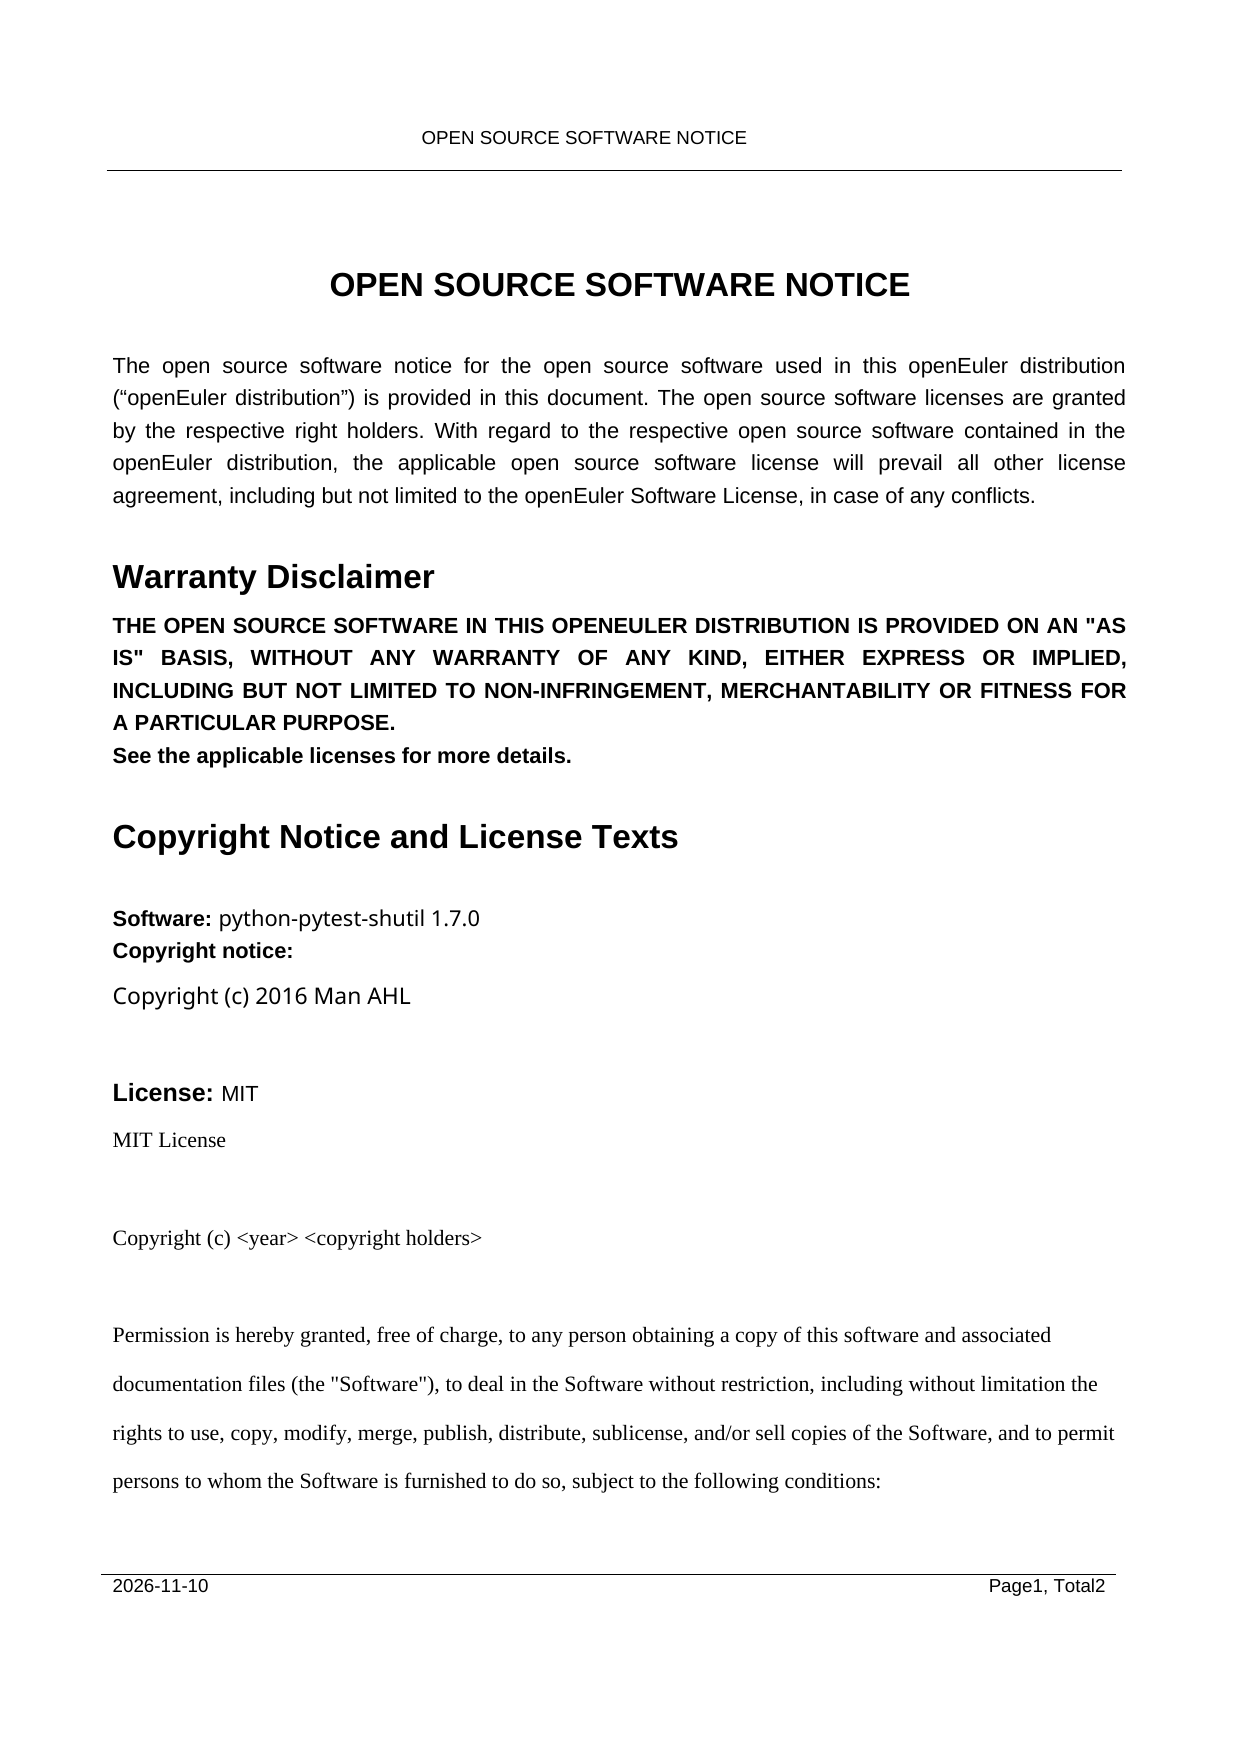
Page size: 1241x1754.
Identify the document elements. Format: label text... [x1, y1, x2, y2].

text Copyright Notice and License Texts [112, 804, 1128, 869]
text License: MIT [112, 1077, 1128, 1109]
text The open source software notice for the open source software used in this openEuler distribution (“openEuler distribution”) is provided in this document. The open source software licenses are granted by the respective right holders. With regard to the respective open source software contained in the openEuler distribution, the applicable open source software license will prevail all other license agreement, including but not limited to the openEuler Software License, in case of any conflicts. [112, 349, 1128, 511]
text Warranty Disclaimer [112, 544, 1128, 609]
text Software: python-pytest-shutil 1.7.0 [112, 901, 1128, 934]
text Copyright (c) 2016 Man AHL [112, 979, 1128, 1060]
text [112, 1123, 1128, 1497]
text THE OPEN SOURCE SOFTWARE IN THIS OPENEULER DISTRIBUTION IS PROVIDED ON AN "AS IS" BASIS, WITHOUT ANY WARRANTY OF ANY KIND, EITHER EXPRESS OR IMPLIED, INCLUDING BUT NOT LIMITED TO NON-INFRINGEMENT, MERCHANTABILITY OR FITNESS FOR A PARTICULAR PURPOSE. See the applicable licenses for more details. [112, 609, 1128, 771]
text OPEN SOURCE SOFTWARE NOTICE [112, 251, 1128, 316]
text Copyright notice: [112, 934, 1128, 966]
